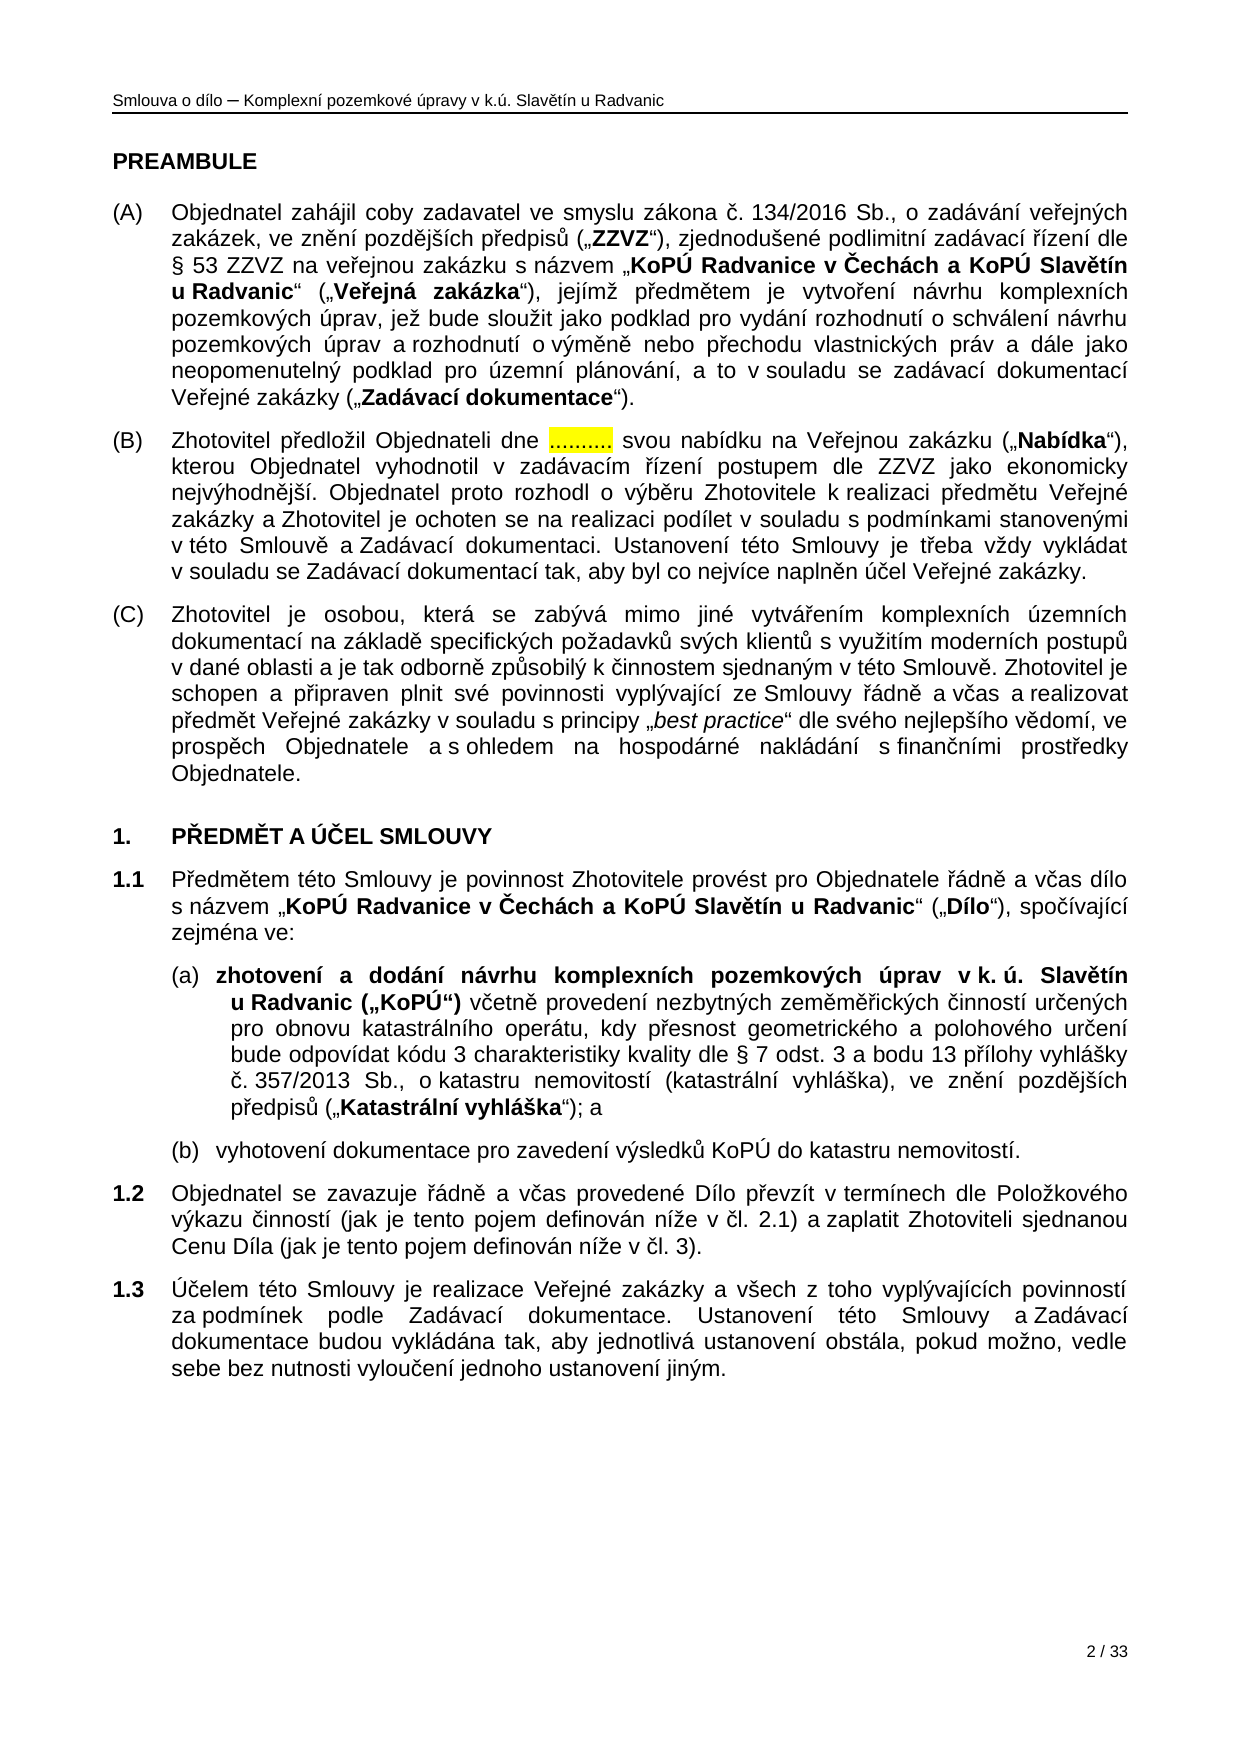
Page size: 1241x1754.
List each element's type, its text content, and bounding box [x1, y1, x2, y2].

text zhotovení a dodání návrhu komplexních pozemkových úprav v k. ú. Slavětín u Radvanic („KoPÚ“) včetně provedení nezbytných zeměměřických činností určených pro obnovu katastrálního operátu, kdy přesnost geometrického a polohového určení bude odpovídat kódu 3 charakteristiky kvality dle § 7 odst. 3 a bodu 13 přílohy vyhlášky č. 357/2013 Sb., o katastru nemovitostí (katastrální vyhláška), ve znění pozdějších předpisů („Katastrální vyhláška“); a [171, 962, 1128, 1120]
text Zhotovitel předložil Objednateli dne .......... svou nabídku na Veřejnou zakázku („Nabídka“), kterou Objednatel vyhodnotil v zadávacím řízení postupem dle ZZVZ jako ekonomicky nejvýhodnější. Objednatel proto rozhodl o výběru Zhotovitele k realizaci předmětu Veřejné zakázky a Zhotovitel je ochoten se na realizaci podílet v souladu s podmínkami stanovenými v této Smlouvě a Zadávací dokumentaci. Ustanovení této Smlouvy je třeba vždy vykládat v souladu se Zadávací dokumentací tak, aby byl co nejvíce naplněn účel Veřejné zakázky. [112, 427, 1128, 585]
text Účelem této Smlouvy je realizace Veřejné zakázky a všech z toho vyplývajících povinností za podmínek podle Zadávací dokumentace. Ustanovení této Smlouvy a Zadávací dokumentace budou vykládána tak, aby jednotlivá ustanovení obstála, pokud možno, vedle sebe bez nutnosti vyloučení jednoho ustanovení jiným. [112, 1276, 1128, 1381]
text vyhotovení dokumentace pro zavedení výsledků KoPÚ do katastru nemovitostí. [171, 1137, 1128, 1163]
text Předmětem této Smlouvy je povinnost Zhotovitele provést pro Objednatele řádně a včas dílo s názvem „KoPÚ Radvanice v Čechách a KoPÚ Slavětín u Radvanic“ („Dílo“), spočívající zejména ve: [112, 866, 1128, 945]
text Předmět a účel smlouvy [112, 823, 1128, 850]
text Objednatel zahájil coby zadavatel ve smyslu zákona č. 134/2016 Sb., o zadávání veřejných zakázek, ve znění pozdějších předpisů („ZZVZ“), zjednodušené podlimitní zadávací řízení dle § 53 ZZVZ na veřejnou zakázku s názvem „KoPÚ Radvanice v Čechách a KoPÚ Slavětín u Radvanic“ („Veřejná zakázka“), jejímž předmětem je vytvoření návrhu komplexních pozemkových úprav, jež bude sloužit jako podklad pro vydání rozhodnutí o schválení návrhu pozemkových úprav a rozhodnutí o výměně nebo přechodu vlastnických práv a dále jako neopomenutelný podklad pro územní plánování, a to v souladu se zadávací dokumentací Veřejné zakázky („Zadávací dokumentace“). [112, 199, 1128, 410]
text Zhotovitel je osobou, která se zabývá mimo jiné vytvářením komplexních územních dokumentací na základě specifických požadavků svých klientů s využitím moderních postupů v dané oblasti a je tak odborně způsobilý k činnostem sjednaným v této Smlouvě. Zhotovitel je schopen a připraven plnit své povinnosti vyplývající ze Smlouvy řádně a včas a realizovat předmět Veřejné zakázky v souladu s principy „best practice“ dle svého nejlepšího vědomí, ve prospěch Objednatele a s ohledem na hospodárné nakládání s finančními prostředky Objednatele. [112, 601, 1128, 786]
subtitle Preambule [112, 148, 1128, 174]
text Objednatel se zavazuje řádně a včas provedené Dílo převzít v termínech dle Položkového výkazu činností (jak je tento pojem definován níže v čl. 2.1) a zaplatit Zhotoviteli sjednanou Cenu Díla (jak je tento pojem definován níže v čl. 3). [112, 1180, 1128, 1259]
